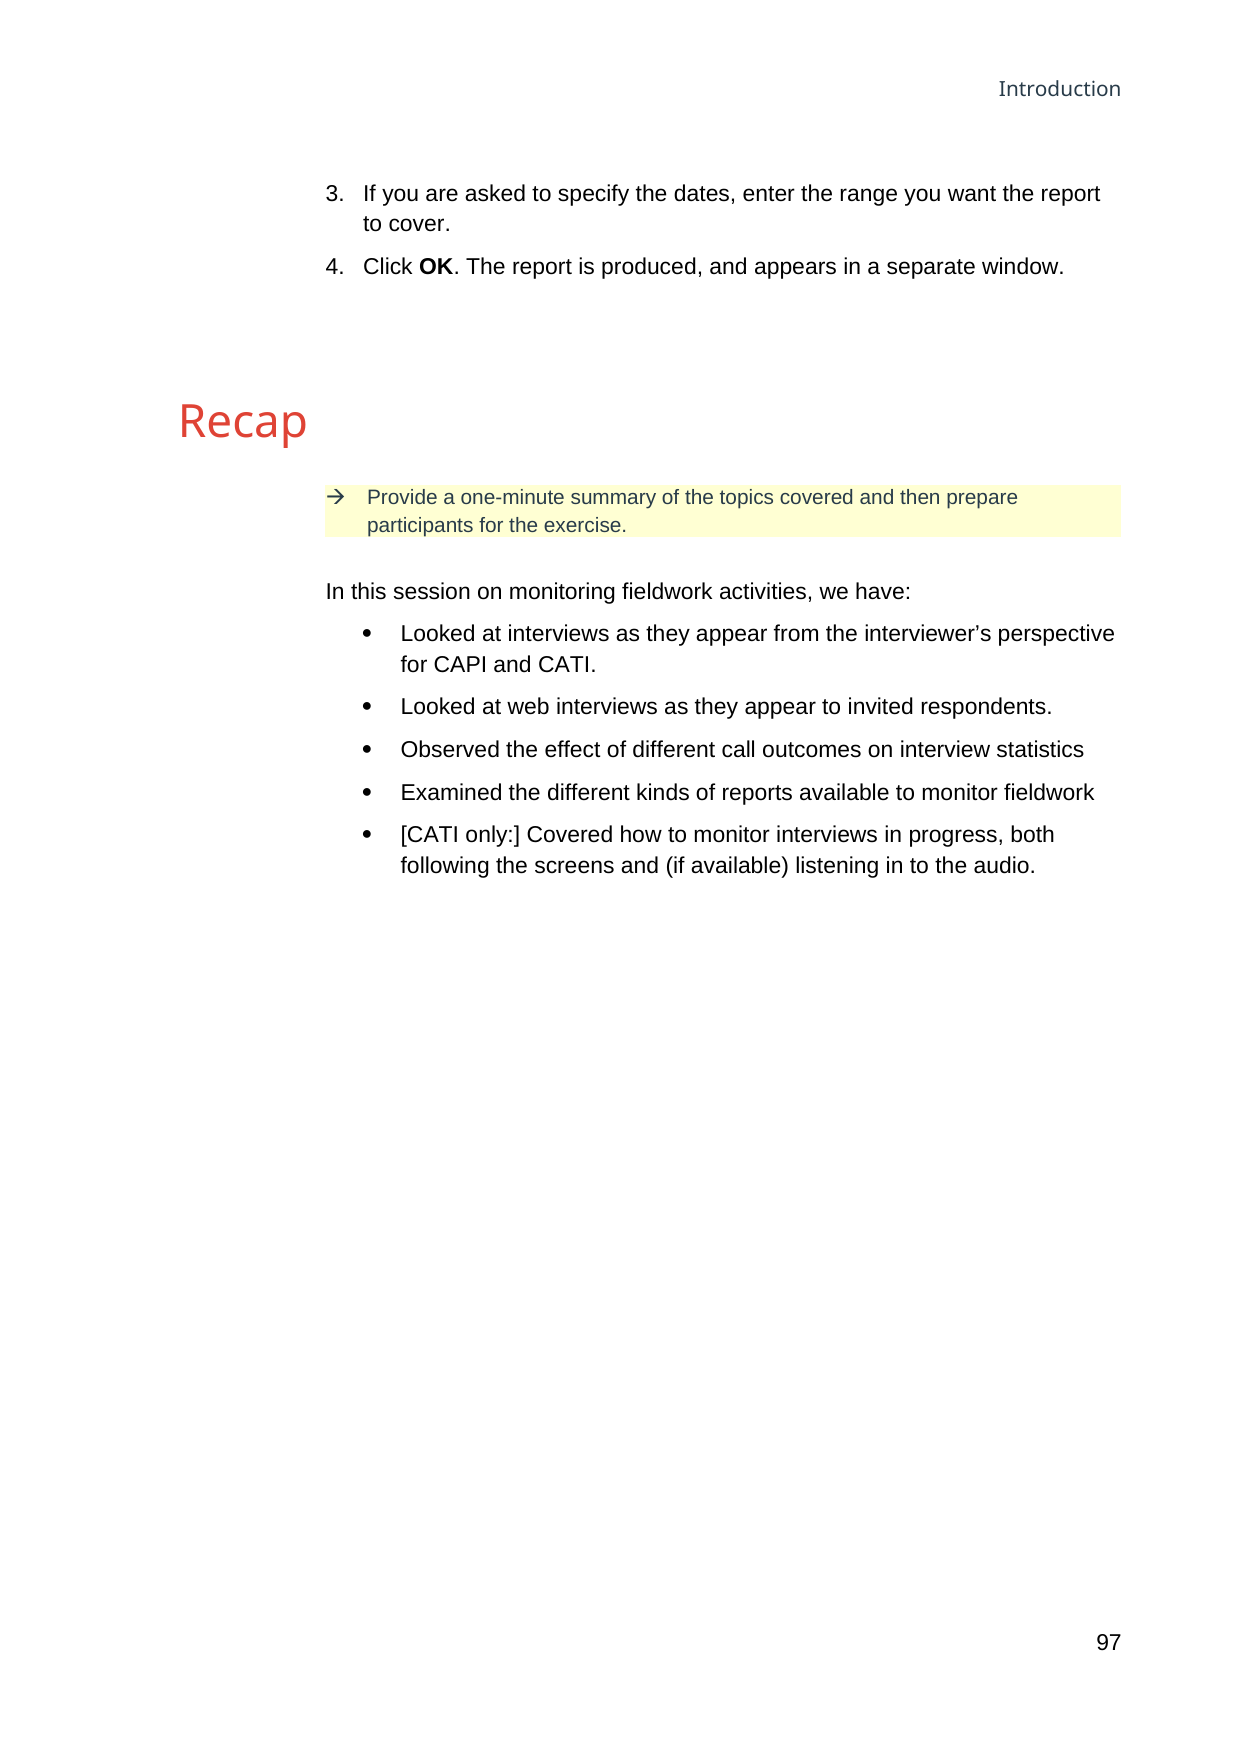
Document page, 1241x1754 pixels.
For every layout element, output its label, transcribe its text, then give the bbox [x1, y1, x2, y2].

list Provide a one-minute summary of the topics covered and then prepare participants for the exercise. [325, 485, 1121, 537]
text 4. Click OK. The report is produced, and appears in a separate window. [325, 253, 1121, 279]
list Examined the different kinds of reports available to monitor fieldwork [363, 779, 1121, 805]
text 3. If you are asked to specify the dates, enter the range you want the report to cover. [325, 180, 1121, 237]
list Observed the effect of different call outcomes on interview statistics [363, 736, 1121, 762]
list Looked at interviews as they appear from the interviewer’s perspective for CAPI and CATI. [363, 620, 1121, 677]
list [CATI only:] Covered how to monitor interviews in progress, both following the screens and (if available) listening in to the audio. [363, 821, 1121, 878]
text In this session on monitoring fieldwork activities, we have: [325, 578, 1121, 604]
list Looked at web interviews as they appear to invited respondents. [363, 693, 1121, 720]
subtitle Recap [178, 388, 1121, 451]
